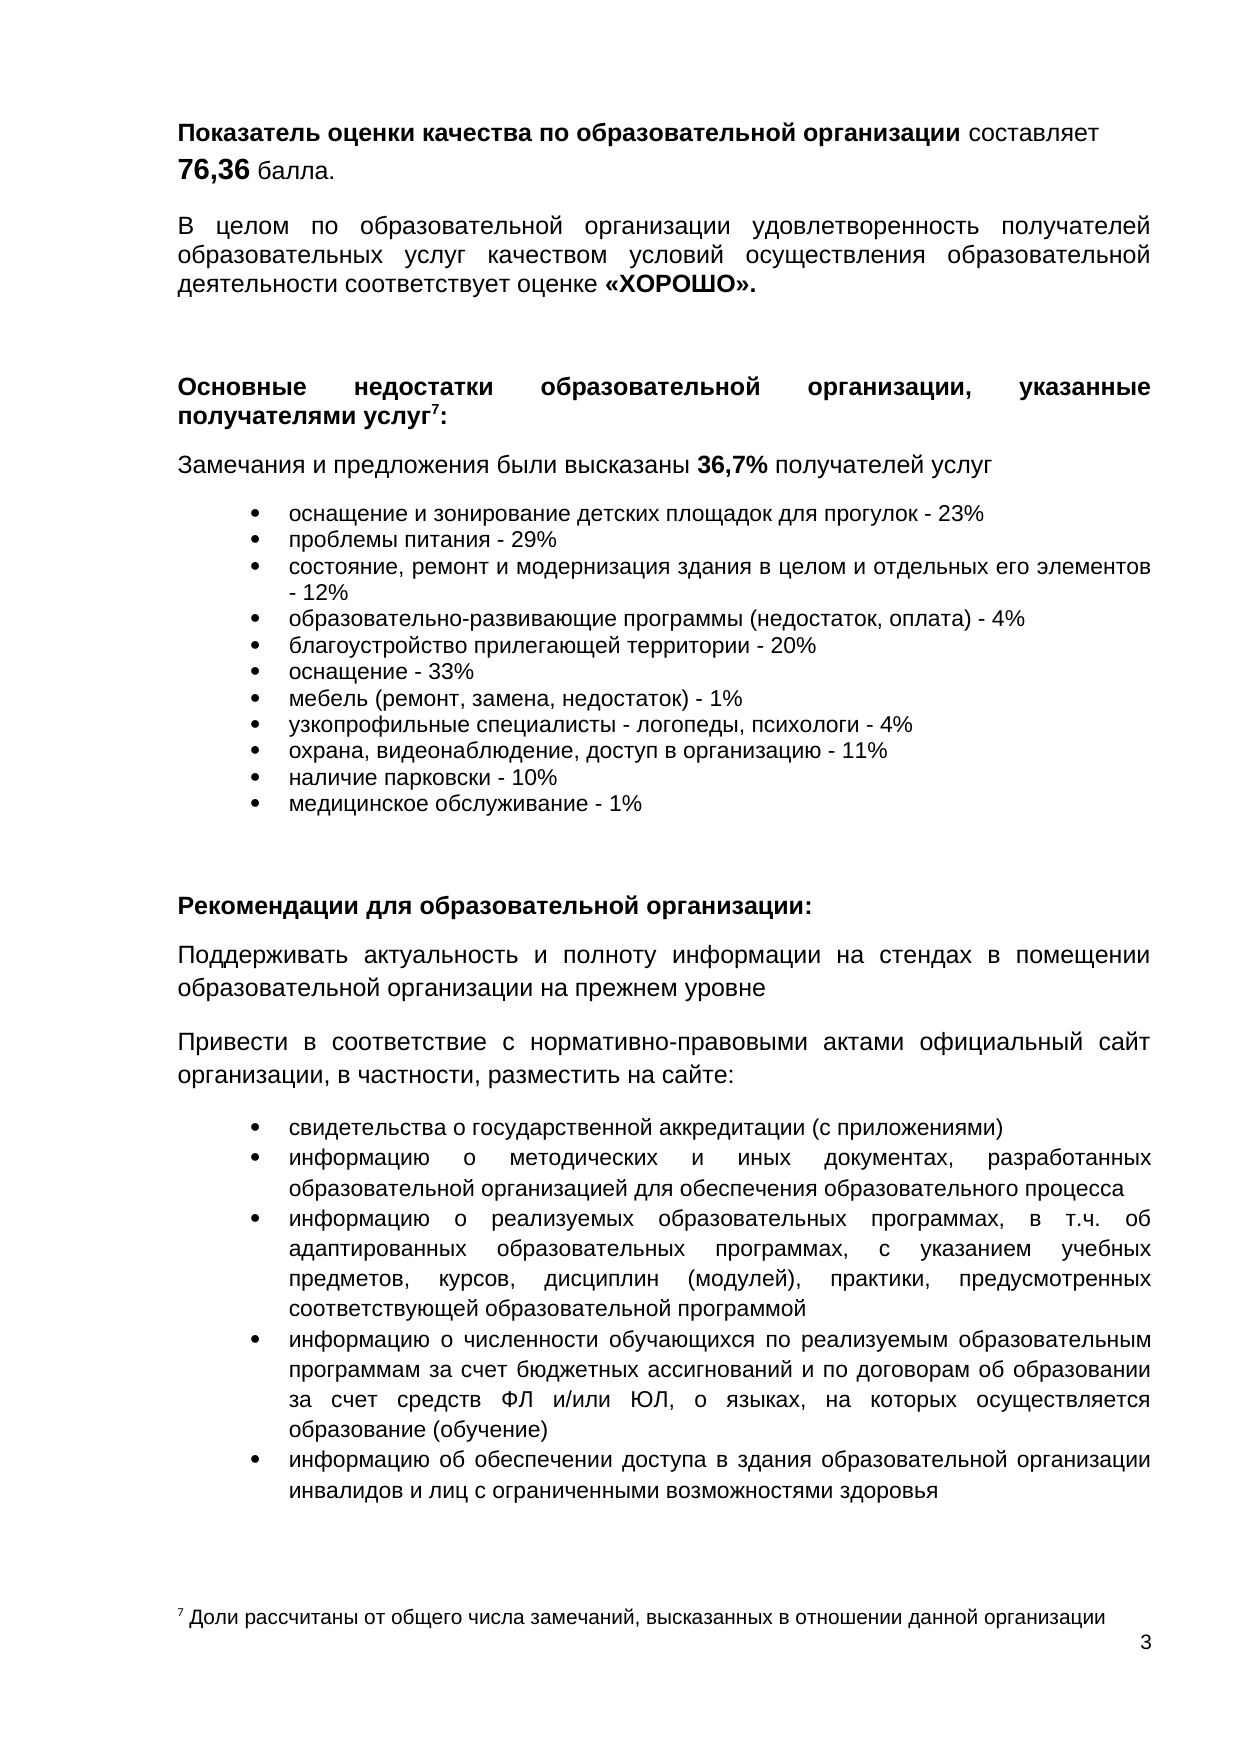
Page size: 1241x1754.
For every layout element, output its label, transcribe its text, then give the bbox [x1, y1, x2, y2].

list образовательно-развивающие программы (недостаток, оплата) - 4% [251, 605, 1152, 632]
list охрана, видеонаблюдение, доступ в организацию - 11% [251, 737, 1152, 763]
list информацию об обеспечении доступа в здания образовательной организации инвалидов и лиц с ограниченными возможностями здоровья [251, 1446, 1152, 1503]
list свидетельства о государственной аккредитации (с приложениями) [251, 1114, 1152, 1141]
list мебель (ремонт, замена, недостаток) - 1% [251, 684, 1152, 711]
text Привести в соответствие с нормативно-правовыми актами официальный сайт организации, в частности, разместить на сайте: [177, 1027, 1152, 1089]
list медицинское обслуживание - 1% [251, 790, 1152, 816]
text Основные недостатки образовательной организации, указанные получателями услуг: [177, 372, 1152, 429]
list благоустройство прилегающей территории - 20% [251, 632, 1152, 658]
list состояние, ремонт и модернизация здания в целом и отдельных его элементов - 12% [251, 553, 1152, 605]
list информацию о реализуемых образовательных программах, в т.ч. об адаптированных образовательных программах, с указанием учебных предметов, курсов, дисциплин (модулей), практики, предусмотренных соответствующей образовательной программой [251, 1205, 1152, 1322]
list информацию о методических и иных документах, разработанных образовательной организацией для обеспечения образовательного процесса [251, 1144, 1152, 1201]
text Поддерживать актуальность и полноту информации на стендах в помещении образовательной организации на прежнем уровне [177, 940, 1152, 1002]
text В целом по образовательной организации удовлетворенность получателей образовательных услуг качеством условий осуществления образовательной деятельности соответствует оценке «ХОРОШО». [177, 211, 1152, 297]
text Показатель оценки качества по образовательной организации составляет 76,36 балла. [177, 118, 1152, 185]
text Замечания и предложения были высказаны 36,7% получателей услуг [177, 450, 1152, 479]
list наличие парковски - 10% [251, 763, 1152, 790]
list узкопрофильные специалисты - логопеды, психологи - 4% [251, 711, 1152, 737]
list информацию о численности обучающихся по реализуемым образовательным программам за счет бюджетных ассигнований и по договорам об образовании за счет средств ФЛ и/или ЮЛ, о языках, на которых осуществляется образование (обучение) [251, 1326, 1152, 1443]
text Рекомендации для образовательной организации: [177, 891, 1152, 919]
list оснащение - 33% [251, 658, 1152, 684]
list оснащение и зонирование детских площадок для прогулок - 23% [251, 500, 1152, 526]
list проблемы питания - 29% [251, 526, 1152, 553]
